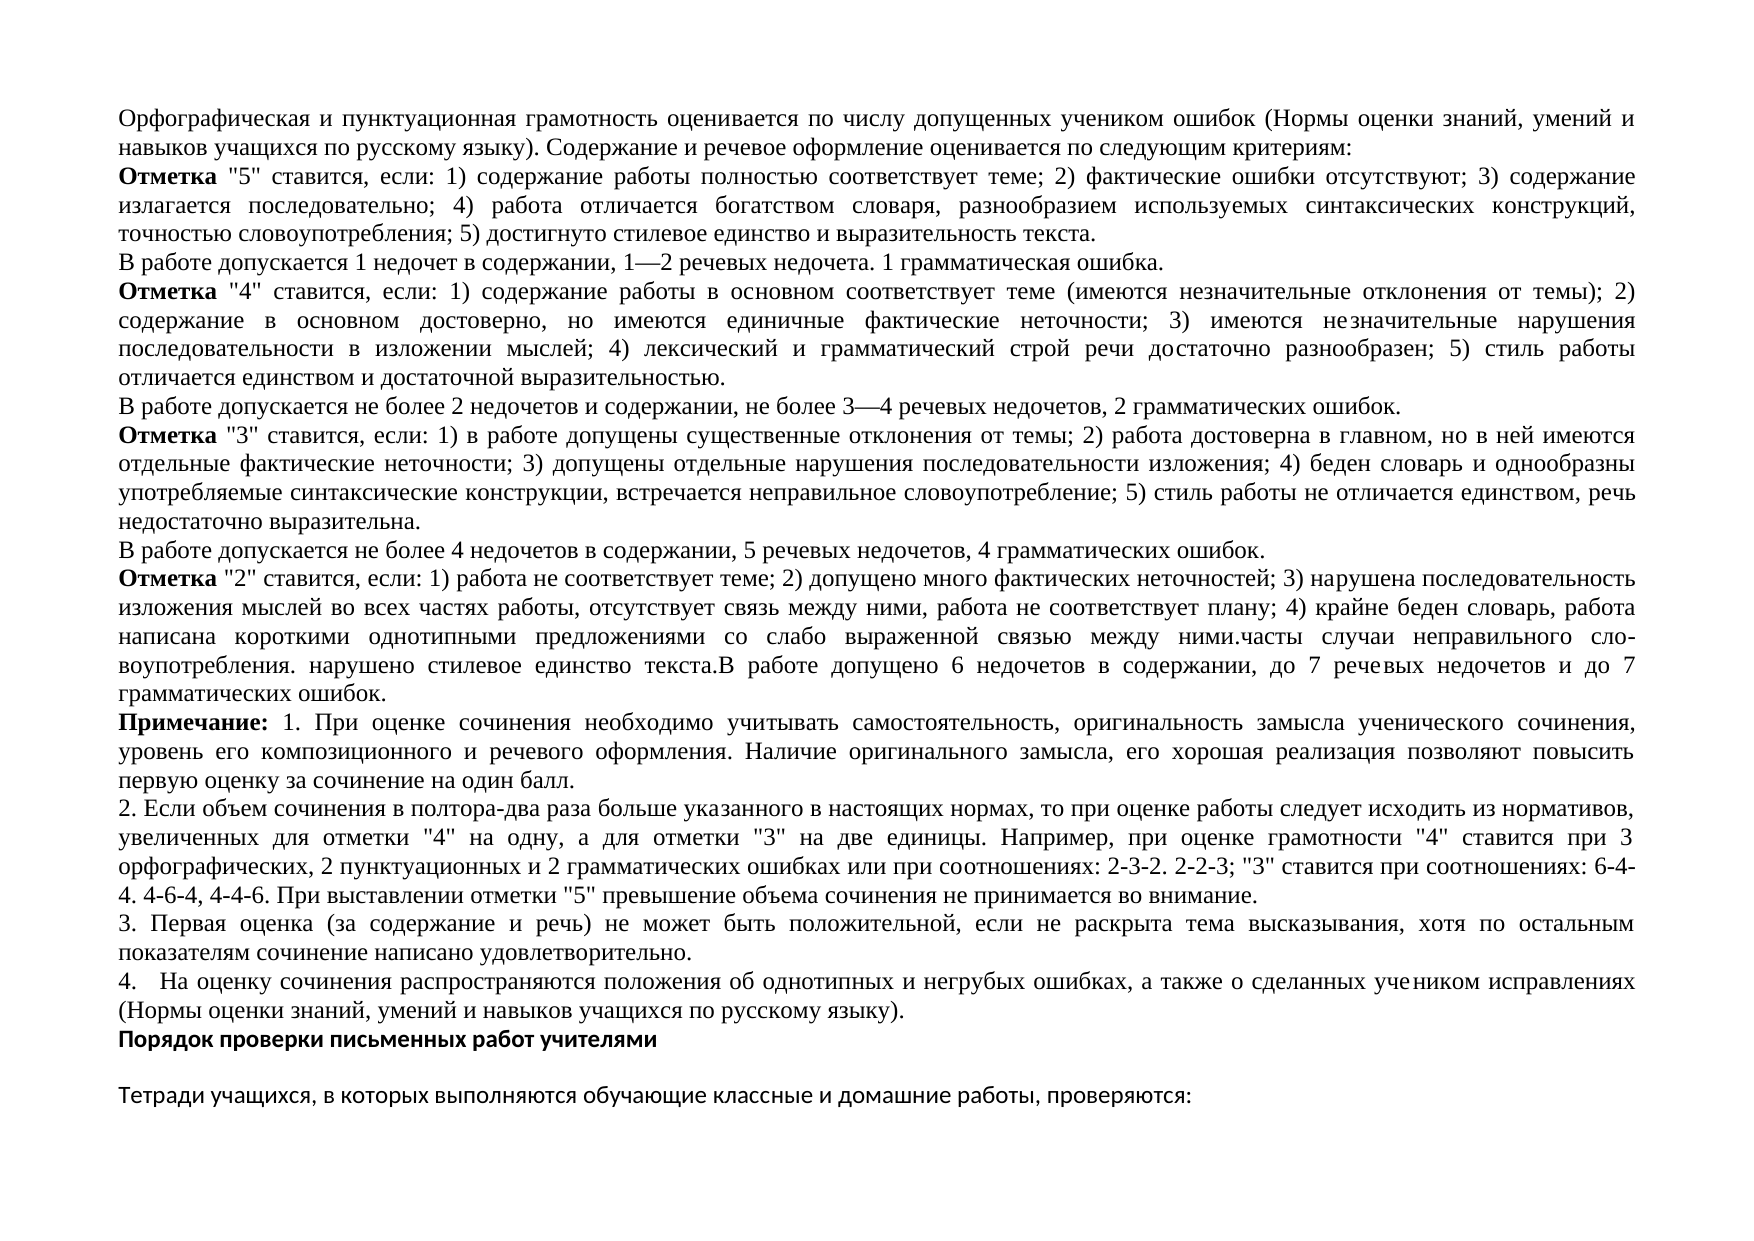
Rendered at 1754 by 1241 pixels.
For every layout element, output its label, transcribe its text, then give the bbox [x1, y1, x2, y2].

text 4. На оценку сочинения распространяются положения об однотипных и негрубых ошибках, а также о сделанных учеником исправлениях (Нормы оценки знаний, умений и навыков учащихся по русскому языку). [118, 966, 1636, 1023]
text Примечание: 1. При оценке сочинения необходимо учитывать самостоятельность, оригинальность замысла ученического сочинения, уровень его композиционного и речевого оформления. Наличие оригинального замысла, его хорошая реализация позволяют повысить первую оценку за сочинение на один балл. [118, 707, 1636, 793]
text Орфографическая и пунктуационная грамотность оценивается по числу допущенных учеником ошибок (Нормы оценки знаний, умений и навыков учащихся по русскому языку). Содержание и речевое оформление оценивается по следующим критериям: [118, 103, 1636, 161]
text Отметка "2" ставится, если: 1) работа не соответствует теме; 2) допущено много фактических неточностей; 3) нарушена последовательность изложения мыслей во всех частях работы, отсутствует связь между ними, работа не соответствует плану; 4) крайне беден словарь, работа написана короткими однотипными предложениями со слабо выраженной связью между ними.часты случаи неправильного словоупотребления. нарушено стилевое единство текста.В работе допущено 6 недочетов в содержании, до 7 речевых недочетов и до 7 грамматических ошибок. [118, 563, 1636, 707]
text В работе допускается 1 недочет в содержании, 1—2 речевых недочета. 1 грамматическая ошибка. [118, 247, 1636, 276]
text 2. Если объем сочинения в полтора-два раза больше указанного в настоящих нормах, то при оценке работы следует исходить из нормативов, увеличенных для отметки "4" на одну, а для отметки "3" на две единицы. Например, при оценке грамотности "4" ставится при 3 орфографических, 2 пунктуационных и 2 грамматических ошибках или при соотношениях: 2-3-2. 2-2-3; "3" ставится при соотношениях: 6-4-4. 4-6-4, 4-4-6. При выставлении отметки "5" превышение объема сочинения не принимается во внимание. [118, 793, 1636, 908]
text Порядок проверки письменных работ учителями [118, 1023, 1636, 1054]
text Отметка "4" ставится, если: 1) содержание работы в основном соответствует теме (имеются незначительные отклонения от темы); 2) содержание в основном достоверно, но имеются единичные фактические неточности; 3) имеются незначительные нарушения последовательности в изложении мыслей; 4) лексический и грамматический строй речи достаточно разнообразен; 5) стиль работы отличается единством и достаточной выразительностью. [118, 276, 1636, 391]
text Тетради учащихся, в которых выполняются обучающие классные и домашние работы, проверяются: [118, 1079, 1636, 1110]
text В работе допускается не более 2 недочетов и содержании, не более 3—4 речевых недочетов, 2 грамматических ошибок. [118, 391, 1636, 420]
text 3. Первая оценка (за содержание и речь) не может быть положительной, если не раскрыта тема высказывания, хотя по остальным показателям сочинение написано удовлетворительно. [118, 908, 1636, 966]
text В работе допускается не более 4 недочетов в содержании, 5 речевых недочетов, 4 грамматических ошибок. [118, 535, 1636, 563]
text Отметка "3" ставится, если: 1) в работе допущены существенные отклонения от темы; 2) работа достоверна в главном, но в ней имеются отдельные фактические неточности; 3) допущены отдельные нарушения последовательности изложения; 4) беден словарь и однообразны употребляемые синтаксические конструкции, встречается неправильное словоупотребление; 5) стиль работы не отличается единством, речь недостаточно выразительна. [118, 420, 1636, 535]
text Отметка "5" ставится, если: 1) содержание работы полностью соответствует теме; 2) фактические ошибки отсутствуют; 3) содержание излагается последовательно; 4) работа отличается богатством словаря, разнообразием используемых синтаксических конструкций, точностью словоупотребления; 5) достигнуто стилевое единство и выразительность текста. [118, 161, 1636, 247]
